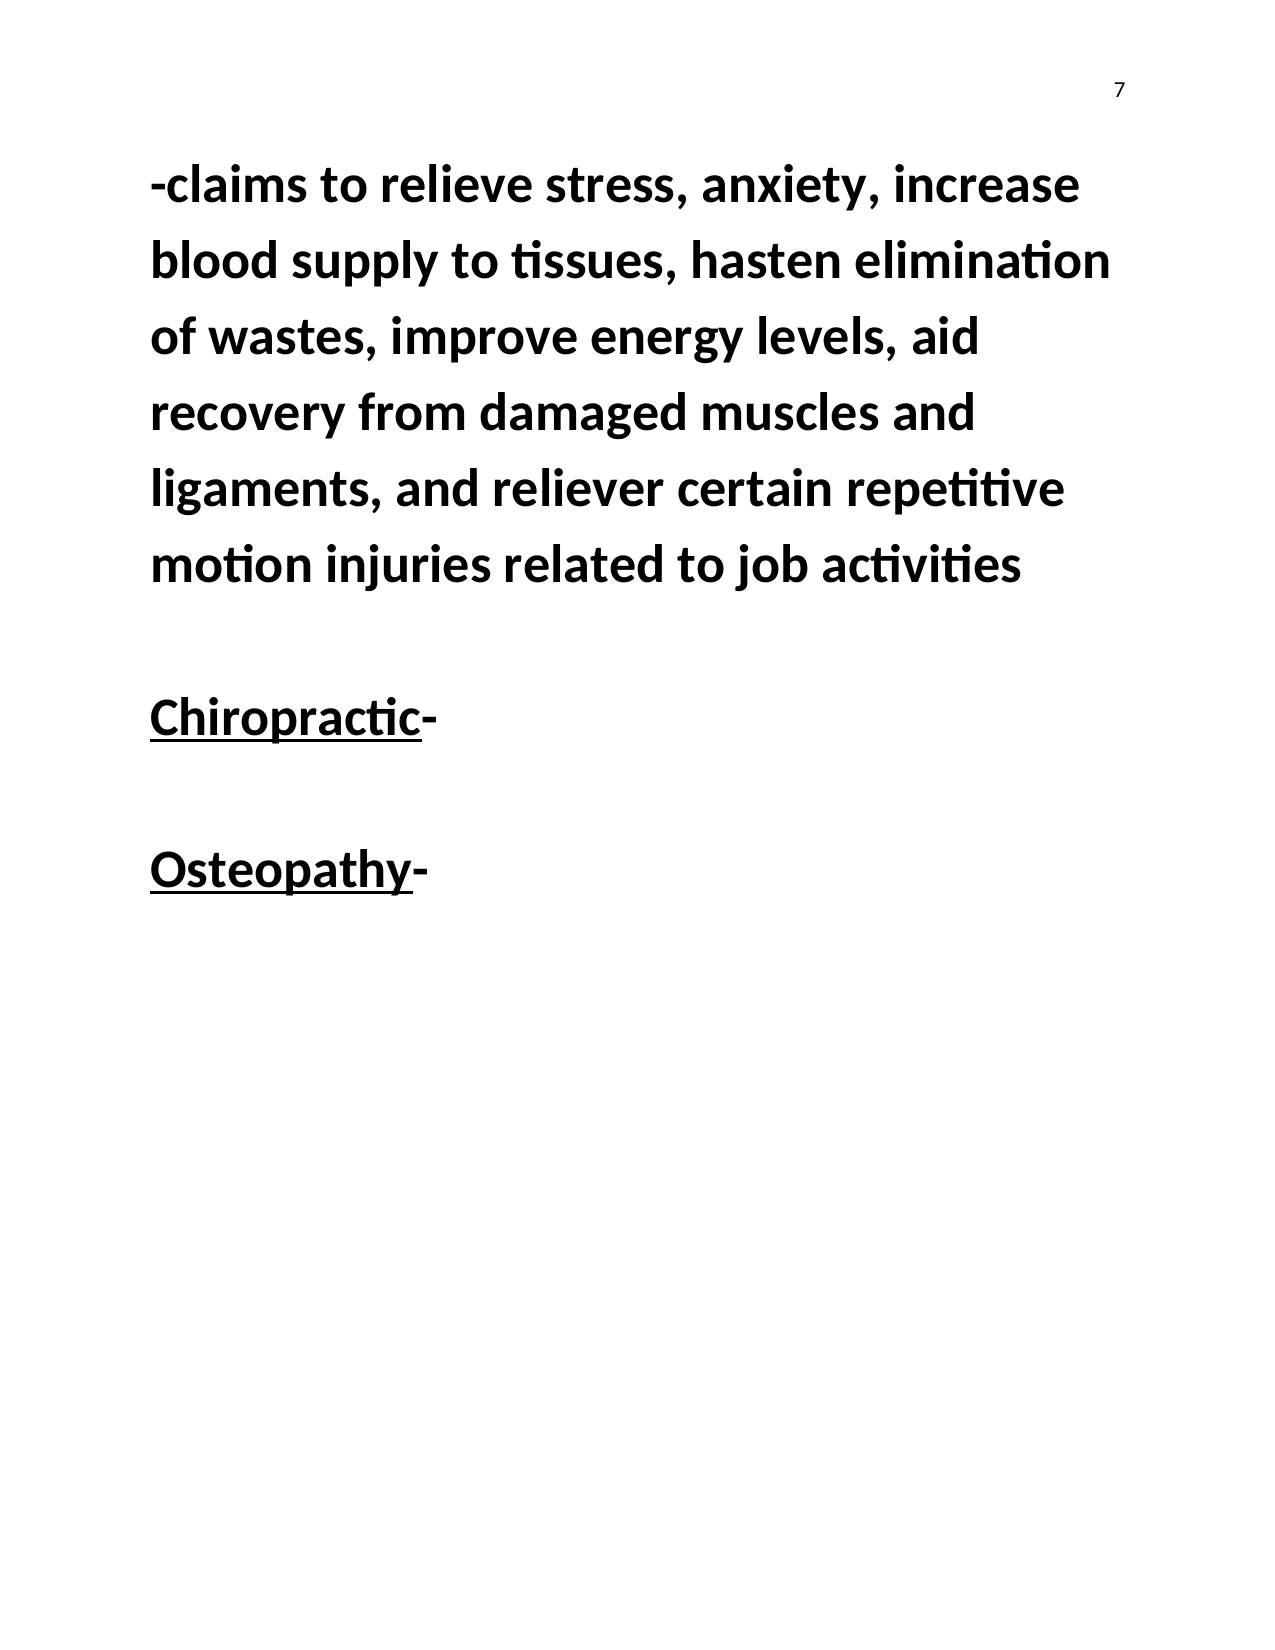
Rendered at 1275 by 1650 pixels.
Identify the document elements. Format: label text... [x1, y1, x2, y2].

text Chiropractic- [150, 682, 1125, 748]
text -claims to relieve stress, anxiety, increase blood supply to tissues, hasten elimination of wastes, improve energy levels, aid recovery from damaged muscles and ligaments, and reliever certain repetitive motion injuries related to job activities [150, 150, 1125, 596]
text Osteopathy- [150, 834, 1125, 901]
